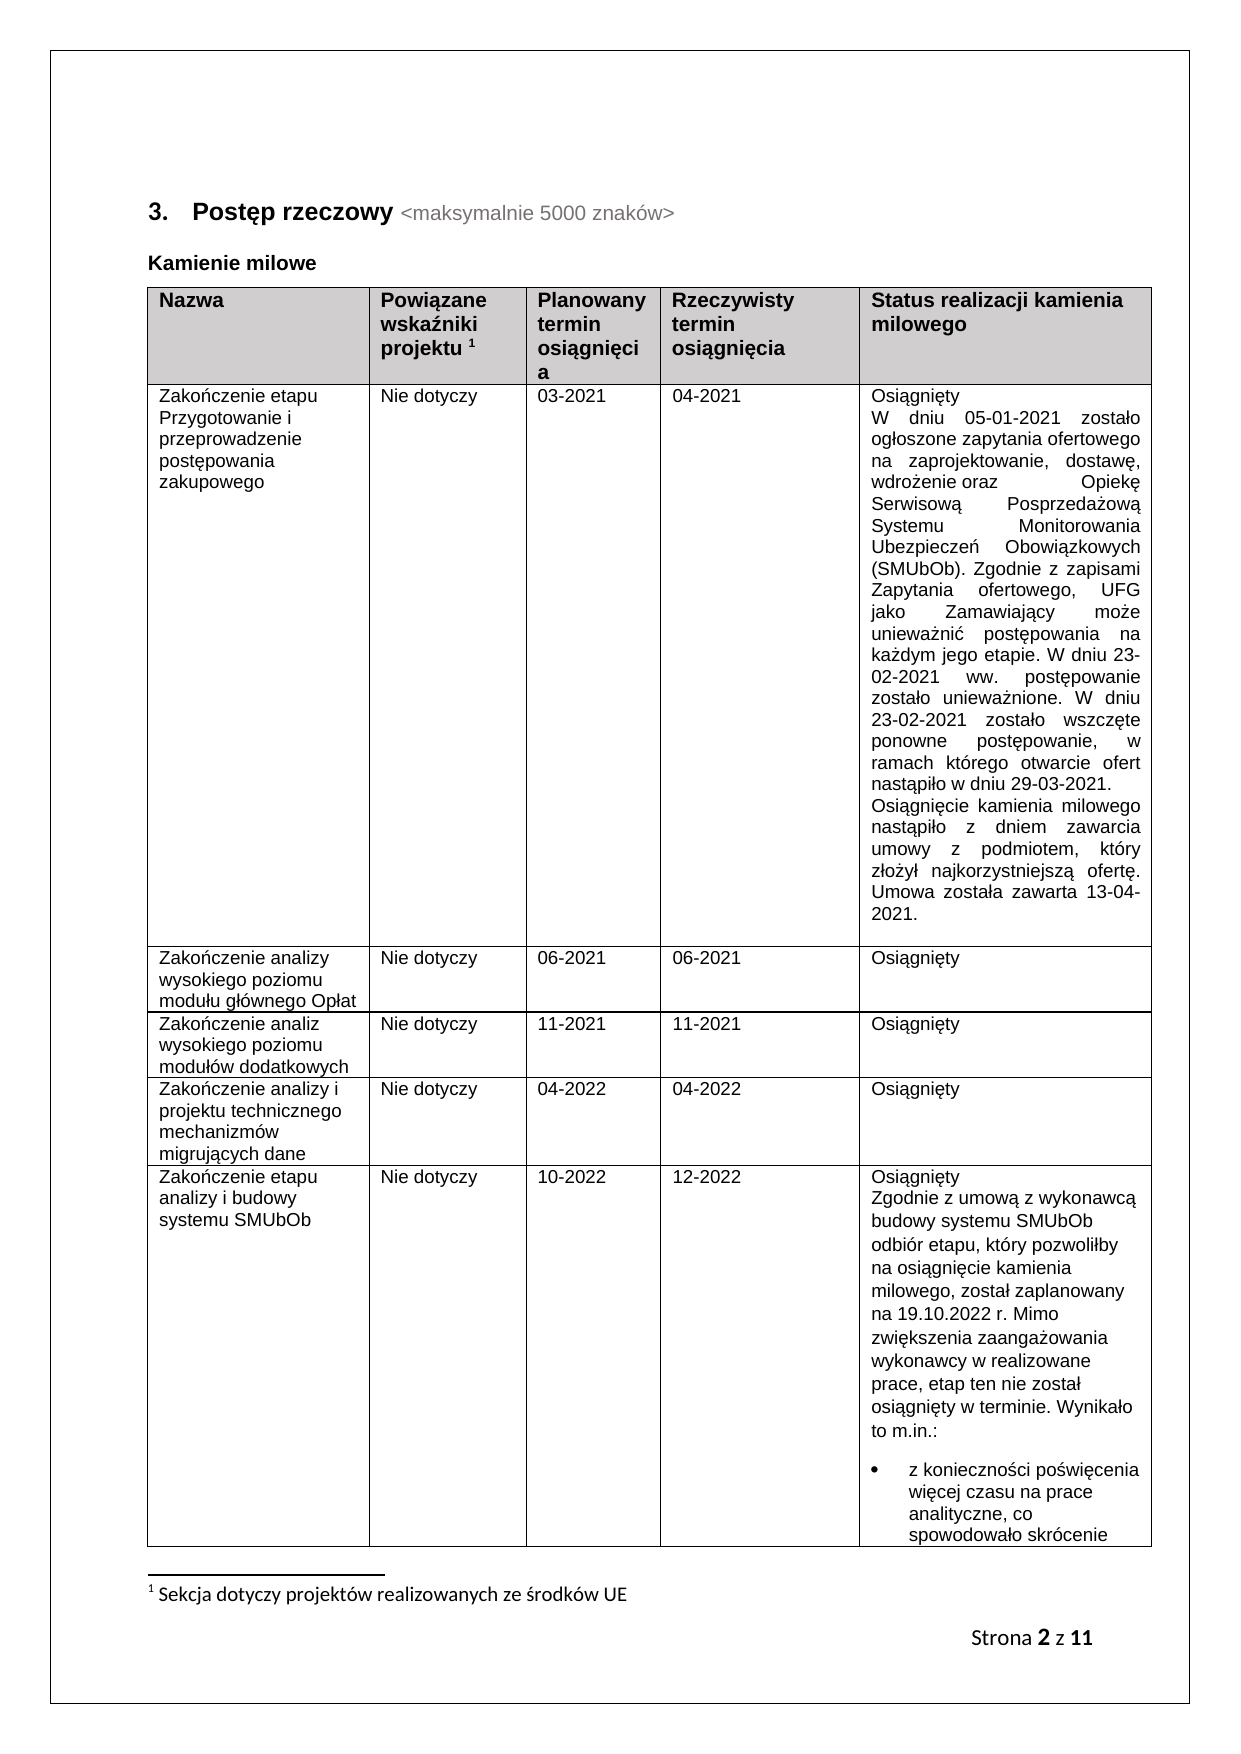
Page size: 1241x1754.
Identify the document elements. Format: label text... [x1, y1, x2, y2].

table_header Status realizacji kamienia milowego [860, 288, 1151, 384]
table_cell Nie dotyczy [370, 947, 526, 1011]
table_cell Zakończenie analiz wysokiego poziomu modułów dodatkowych [148, 1013, 369, 1077]
table_cell 06-2021 [527, 947, 660, 1011]
table_cell Nie dotyczy [370, 1078, 526, 1164]
table_cell Osiągnięty W dniu 05-01-2021 zostało ogłoszone zapytania ofertowego na zaprojektowanie, dostawę, wdrożenie oraz Opiekę Serwisową Posprzedażową Systemu Monitorowania Ubezpieczeń Obowiązkowych (SMUbOb). Zgodnie z zapisami Zapytania ofertowego, UFG jako Zamawiający może unieważnić postępowania na każdym jego etapie. W dniu 23-02-2021 ww. postępowanie zostało unieważnione. W dniu 23-02-2021 zostało wszczęte ponowne postępowanie, w ramach którego otwarcie ofert nastąpiło w dniu 29-03-2021. Osiągnięcie kamienia milowego nastąpiło z dniem zawarcia umowy z podmiotem, który złożył najkorzystniejszą ofertę. Umowa została zawarta 13-04-2021. [860, 385, 1151, 946]
table_cell Zakończenie analizy wysokiego poziomu modułu głównego Opłat [148, 947, 369, 1011]
table_cell Nie dotyczy [370, 1013, 526, 1077]
table_header Planowany termin osiągnięcia [527, 288, 660, 384]
table_cell Osiągnięty [860, 947, 1151, 1011]
text Kamienie milowe [148, 251, 1093, 275]
table_header Nazwa [148, 288, 369, 384]
subtitle Postęp rzeczowy <maksymalnie 5000 znaków> [148, 194, 1093, 227]
table_cell Zakończenie etapu Przygotowanie i przeprowadzenie postępowania zakupowego [148, 385, 369, 946]
table_cell 04-2022 [527, 1078, 660, 1164]
table_cell 04-2021 [661, 385, 859, 946]
table_cell Zakończenie analizy i projektu technicznego mechanizmów migrujących dane [148, 1078, 369, 1164]
table_cell 10-2022 [527, 1166, 660, 1546]
table_cell Nie dotyczy [370, 385, 526, 946]
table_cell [148, 1166, 369, 1546]
table_cell Osiągnięty [860, 1013, 1151, 1077]
table_cell 11-2021 [527, 1013, 660, 1077]
table_header Powiązane wskaźniki projektu [370, 288, 526, 384]
table_cell 04-2022 [661, 1078, 859, 1164]
table_header Rzeczywisty termin osiągnięcia [661, 288, 859, 384]
table_cell Osiągnięty [860, 1078, 1151, 1164]
table_cell Nie dotyczy [370, 1166, 526, 1546]
table_cell 11-2021 [661, 1013, 859, 1077]
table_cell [860, 1166, 1151, 1546]
table_cell 12-2022 [661, 1166, 859, 1546]
table_cell 03-2021 [527, 385, 660, 946]
table_cell 06-2021 [661, 947, 859, 1011]
